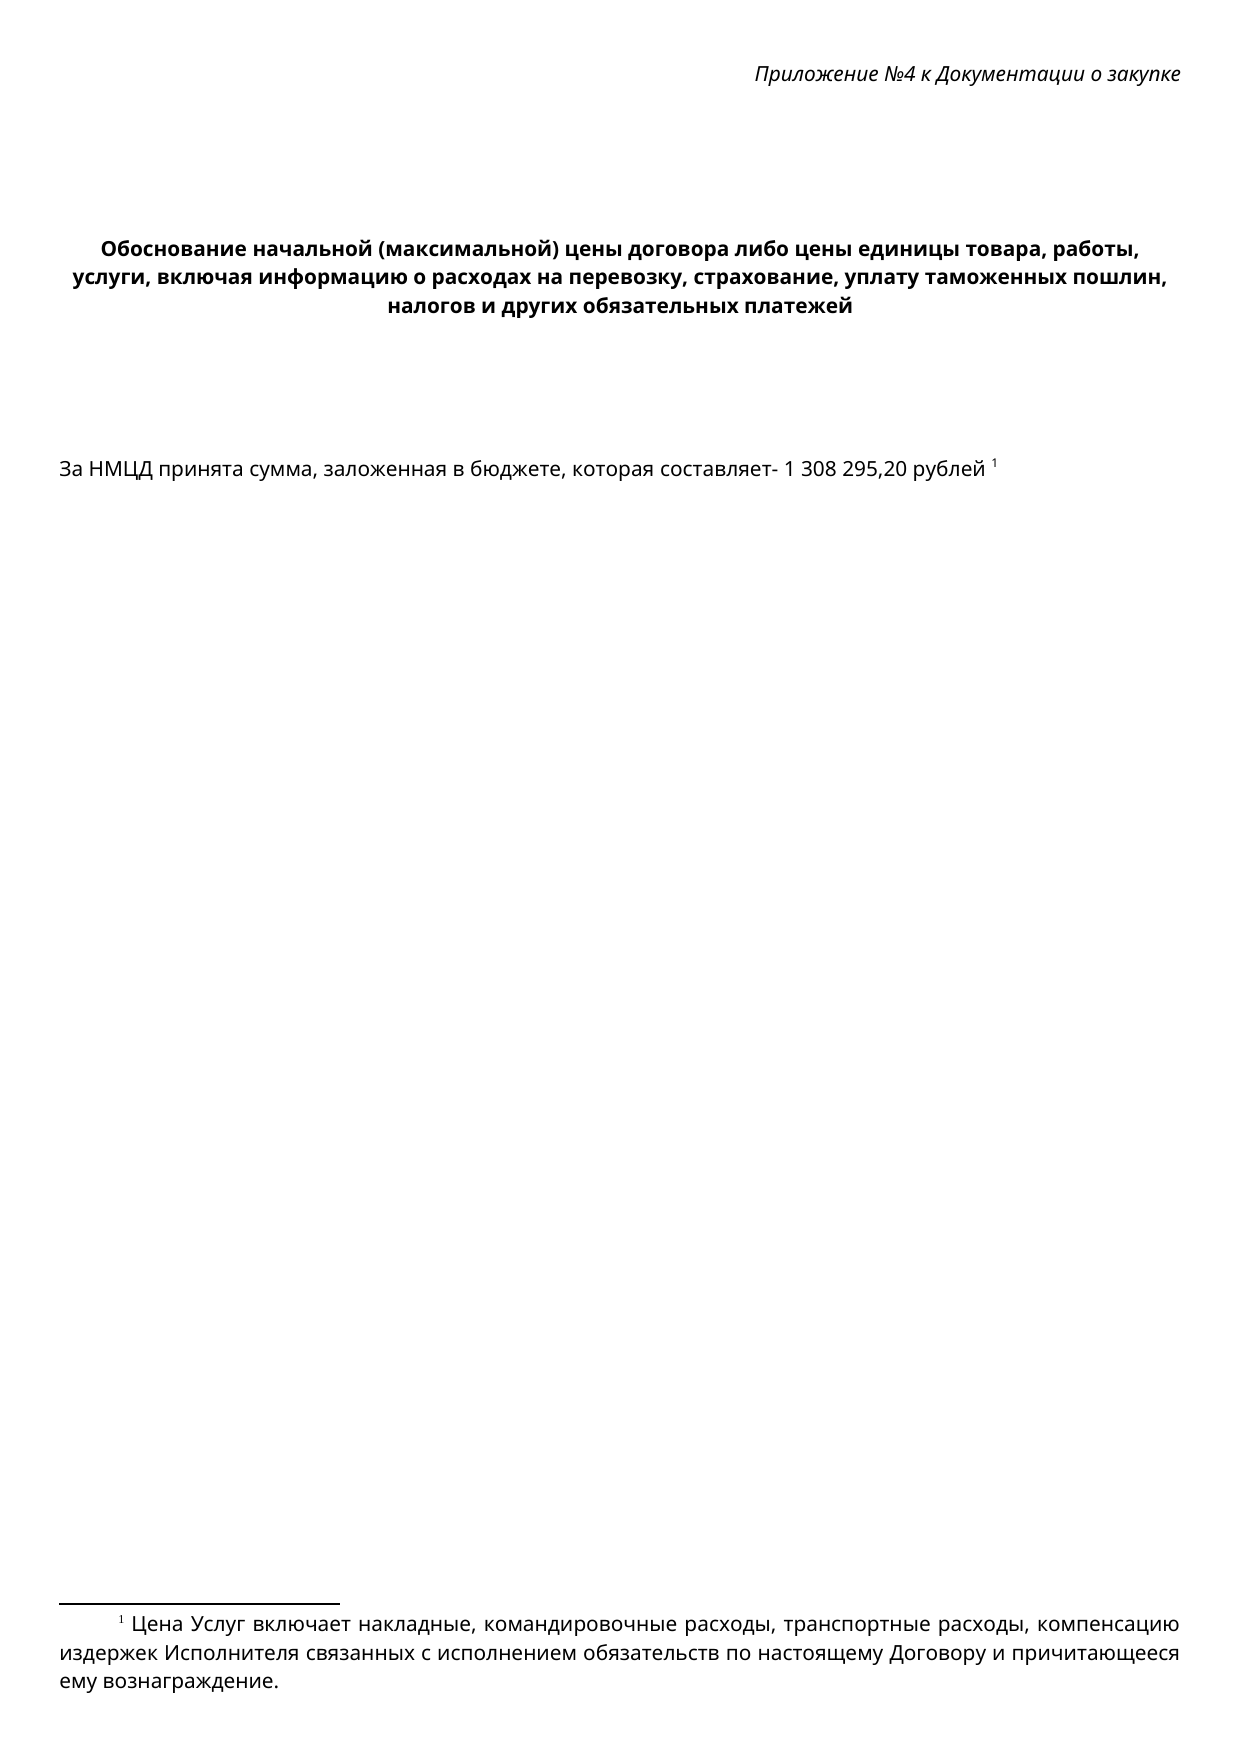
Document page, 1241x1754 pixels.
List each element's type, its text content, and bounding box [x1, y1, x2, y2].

text Обоснование начальной (максимальной) цены договора либо цены единицы товара, работы, услуги, включая информацию о расходах на перевозку, страхование, уплату таможенных пошлин, налогов и других обязательных платежей [59, 234, 1181, 319]
list Приложение №4 к Документации о закупке [134, 59, 1181, 87]
text За НМЦД принята сумма, заложенная в бюджете, которая составляет- 1 308 295,20 рублей [59, 454, 1181, 483]
